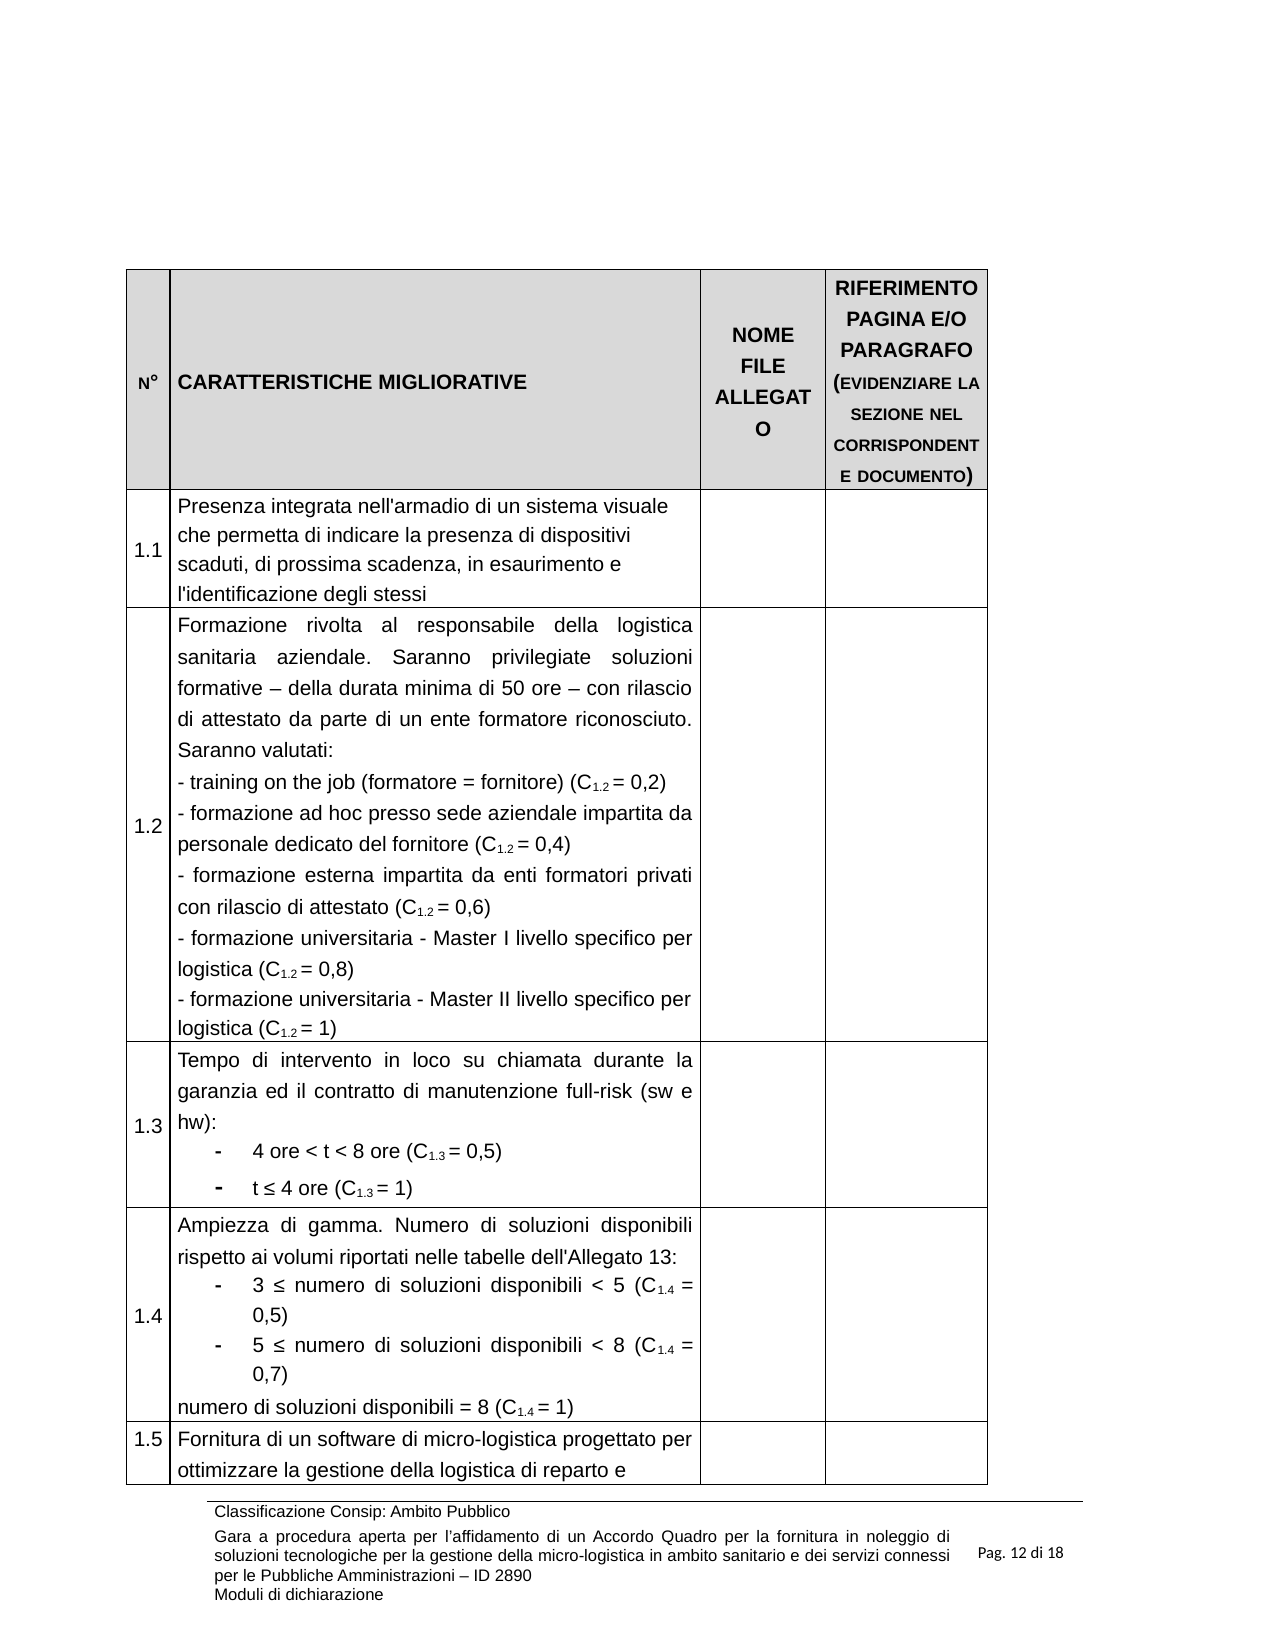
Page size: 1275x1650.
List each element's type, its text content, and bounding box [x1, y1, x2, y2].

table_cell [701, 1042, 825, 1207]
table_cell [826, 490, 987, 607]
table_cell Ampiezza di gamma. Numero di soluzioni disponibili rispetto ai volumi riportati nelle tabelle dell'Allegato 13: 3 ≤ numero di soluzioni disponibili < 5 (C1.4 = 0,5) 5 ≤ numero di soluzioni disponibili < 8 (C1.4 = 0,7) numero di soluzioni disponibili = 8 (C1.4 = 1) [171, 1208, 700, 1421]
table_cell Formazione rivolta al responsabile della logistica sanitaria aziendale. Saranno privilegiate soluzioni formative – della durata minima di 50 ore – con rilascio di attestato da parte di un ente formatore riconosciuto. Saranno valutati: - training on the job (formatore = fornitore) (C1.2 = 0,2) - formazione ad hoc presso sede aziendale impartita da personale dedicato del fornitore (C1.2 = 0,4) - formazione esterna impartita da enti formatori privati con rilascio di attestato (C1.2 = 0,6) - formazione universitaria - Master I livello specifico per logistica (C1.2 = 0,8) - formazione universitaria - Master II livello specifico per logistica (C1.2 = 1) [171, 608, 700, 1041]
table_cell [171, 1422, 700, 1484]
table_cell 1.1 [127, 490, 169, 607]
table_header n° [127, 270, 169, 489]
table_cell 1.2 [127, 608, 169, 1041]
table_cell 1.3 [127, 1042, 169, 1207]
table_cell Tempo di intervento in loco su chiamata durante la garanzia ed il contratto di manutenzione full-risk (sw e hw): 4 ore < t < 8 ore (C1.3 = 0,5) t ≤ 4 ore (C1.3 = 1) [171, 1042, 700, 1207]
table_cell [701, 490, 825, 607]
table_cell [701, 1208, 825, 1421]
table_cell 1.5 [127, 1422, 169, 1484]
table_cell [826, 608, 987, 1041]
table_cell [701, 608, 825, 1041]
table_cell [701, 1422, 825, 1484]
table_cell Presenza integrata nell'armadio di un sistema visuale che permetta di indicare la presenza di dispositivi scaduti, di prossima scadenza, in esaurimento e l'identificazione degli stessi [171, 490, 700, 607]
table_cell [826, 1422, 987, 1484]
table_cell [826, 1042, 987, 1207]
table_cell [826, 1208, 987, 1421]
table_header NOME FILE ALLEGATO [701, 270, 825, 489]
table_header RIFERIMENTO PAGINA E/O PARAGRAFO (evidenziare la sezione nel corrispondente documento) [826, 270, 987, 489]
table_header CARATTERISTICHE MIGLIORATIVE [171, 270, 700, 489]
table_cell 1.4 [127, 1208, 169, 1421]
